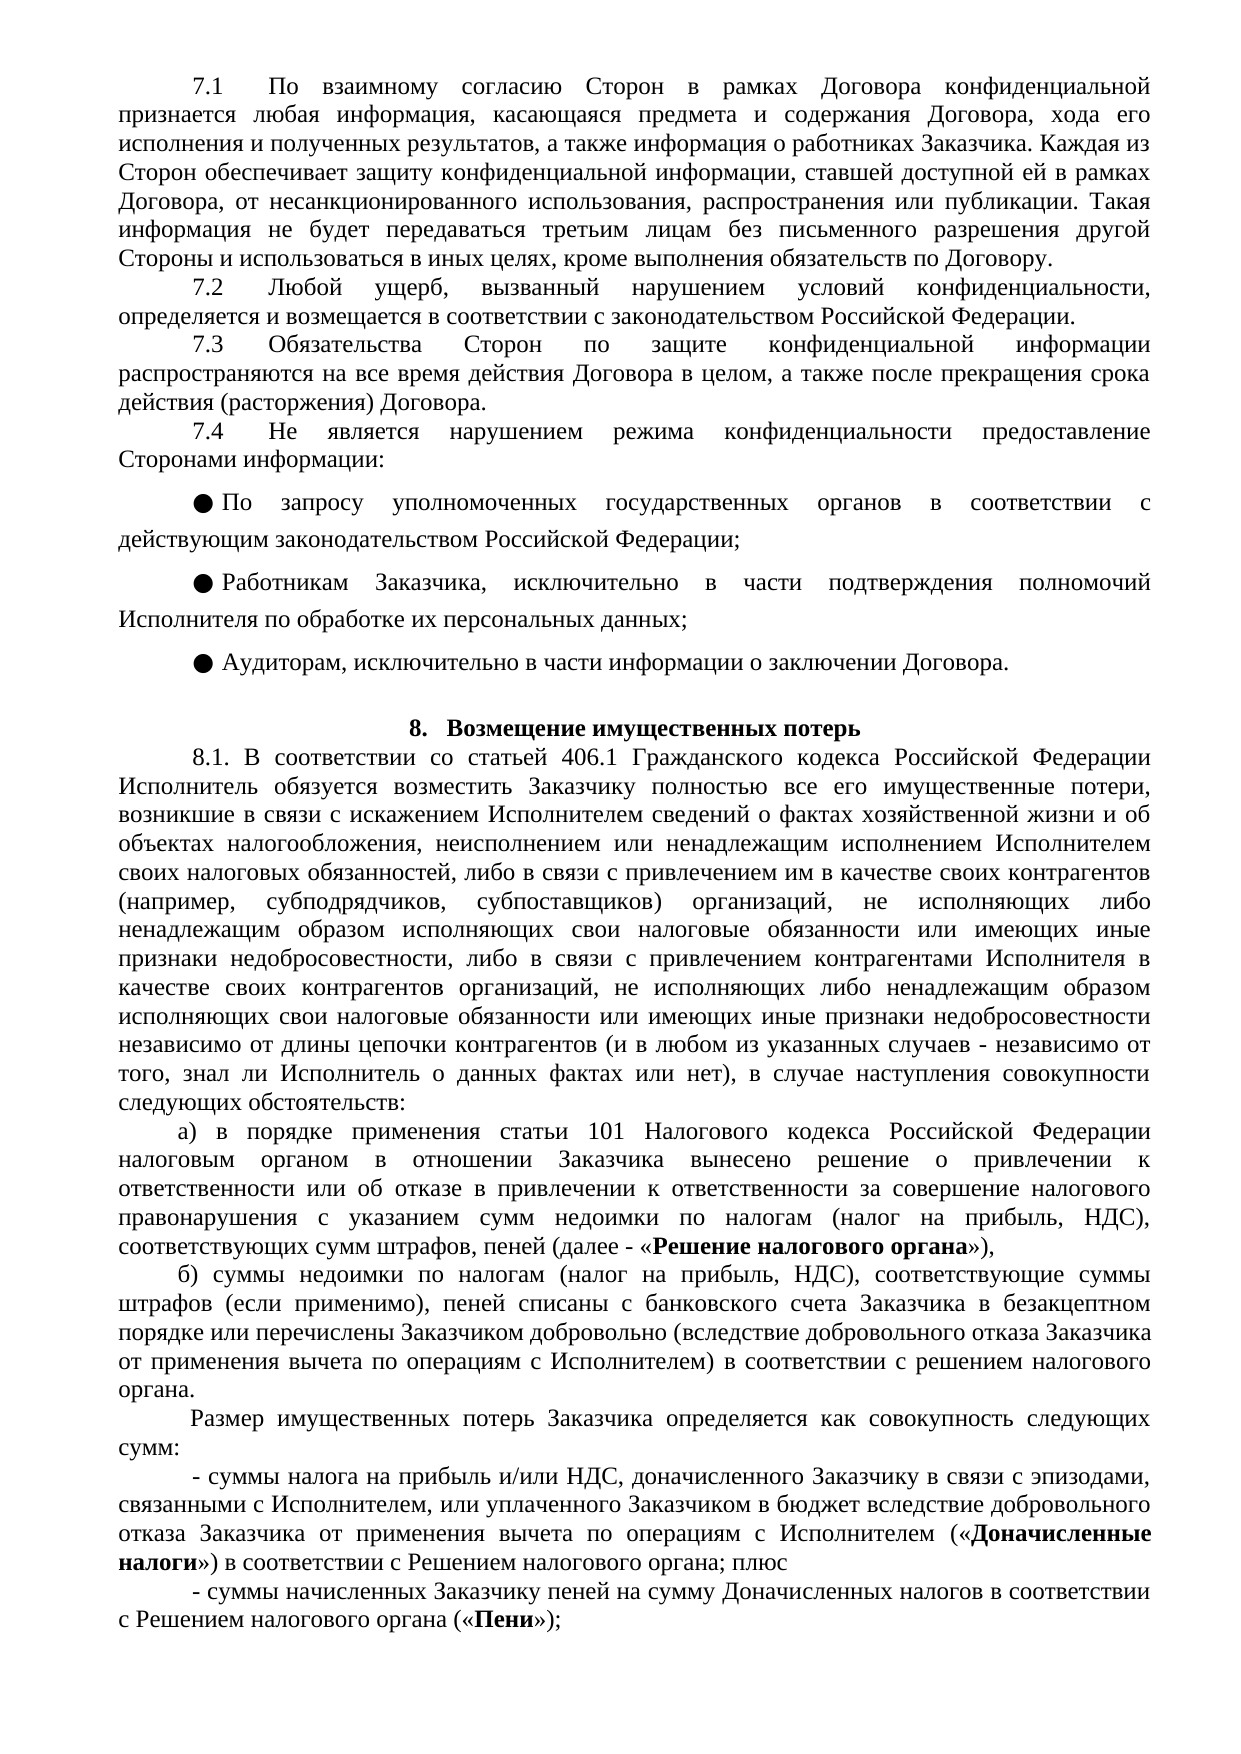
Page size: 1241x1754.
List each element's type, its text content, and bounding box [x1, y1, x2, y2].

list Любой ущерб, вызванный нарушением условий конфиденциальности, определяется и возмещается в соответствии с законодательством Российской Федерации. [118, 272, 1152, 329]
text б) суммы недоимки по налогам (налог на прибыль, НДС), соответствующие суммы штрафов (если применимо), пеней списаны с банковского счета Заказчика в безакцептном порядке или перечислены Заказчиком добровольно (вследствие добровольного отказа Заказчика от применения вычета по операциям с Исполнителем) в соответствии с решением налогового органа. [118, 1259, 1152, 1403]
text - суммы налога на прибыль и/или НДС, доначисленного Заказчику в связи с эпизодами, связанными с Исполнителем, или уплаченного Заказчиком в бюджет вследствие добровольного отказа Заказчика от применения вычета по операциям с Исполнителем («Доначисленные налоги») в соответствии с Решением налогового органа; плюс [118, 1461, 1152, 1576]
list По взаимному согласию Сторон в рамках Договора конфиденциальной признается любая информация, касающаяся предмета и содержания Договора, хода его исполнения и полученных результатов, а также информация о работниках Заказчика. Каждая из Сторон обеспечивает защиту конфиденциальной информации, ставшей доступной ей в рамках Договора, от несанкционированного использования, распространения или публикации. Такая информация не будет передаваться третьим лицам без письменного разрешения другой Стороны и использоваться в иных целях, кроме выполнения обязательств по Договору. [118, 71, 1152, 272]
text 8.1. В соответствии со статьей 406.1 Гражданского кодекса Российской Федерации Исполнитель обязуется возместить Заказчику полностью все его имущественные потери, возникшие в связи с искажением Исполнителем сведений о фактах хозяйственной жизни и об объектах налогообложения, неисполнением или ненадлежащим исполнением Исполнителем своих налоговых обязанностей, либо в связи с привлечением им в качестве своих контрагентов (например, субподрядчиков, субпоставщиков) организаций, не исполняющих либо ненадлежащим образом исполняющих свои налоговые обязанности или имеющих иные признаки недобросовестности, либо в связи с привлечением контрагентами Исполнителя в качестве своих контрагентов организаций, не исполняющих либо ненадлежащим образом исполняющих свои налоговые обязанности или имеющих иные признаки недобросовестности независимо от длины цепочки контрагентов (и в любом из указанных случаев - независимо от того, знал ли Исполнитель о данных фактах или нет), в случае наступления совокупности следующих обстоятельств: [118, 742, 1152, 1116]
list Возмещение имущественных потерь [118, 713, 1152, 742]
list Работникам Заказчика, исключительно в части подтверждения полномочий Исполнителя по обработке их персональных данных; [118, 553, 1152, 633]
text а) в порядке применения статьи 101 Налогового кодекса Российской Федерации налоговым органом в отношении Заказчика вынесено решение о привлечении к ответственности или об отказе в привлечении к ответственности за совершение налогового правонарушения с указанием сумм недоимки по налогам (налог на прибыль, НДС), соответствующих сумм штрафов, пеней (далее - «Решение налогового органа»), [118, 1116, 1152, 1259]
list Обязательства Сторон по защите конфиденциальной информации распространяются на все время действия Договора в целом, а также после прекращения срока действия (расторжения) Договора. [118, 329, 1152, 416]
list По запросу уполномоченных государственных органов в соответствии с действующим законодательством Российской Федерации; [118, 473, 1152, 553]
list Аудиторам, исключительно в части информации о заключении Договора. [118, 633, 1152, 684]
text - суммы начисленных Заказчику пеней на сумму Доначисленных налогов в соответствии с Решением налогового органа («Пени»); [118, 1576, 1152, 1633]
list Не является нарушением режима конфиденциальности предоставление Сторонами информации: [118, 416, 1152, 473]
text Размер имущественных потерь Заказчика определяется как совокупность следующих сумм: [118, 1403, 1152, 1461]
